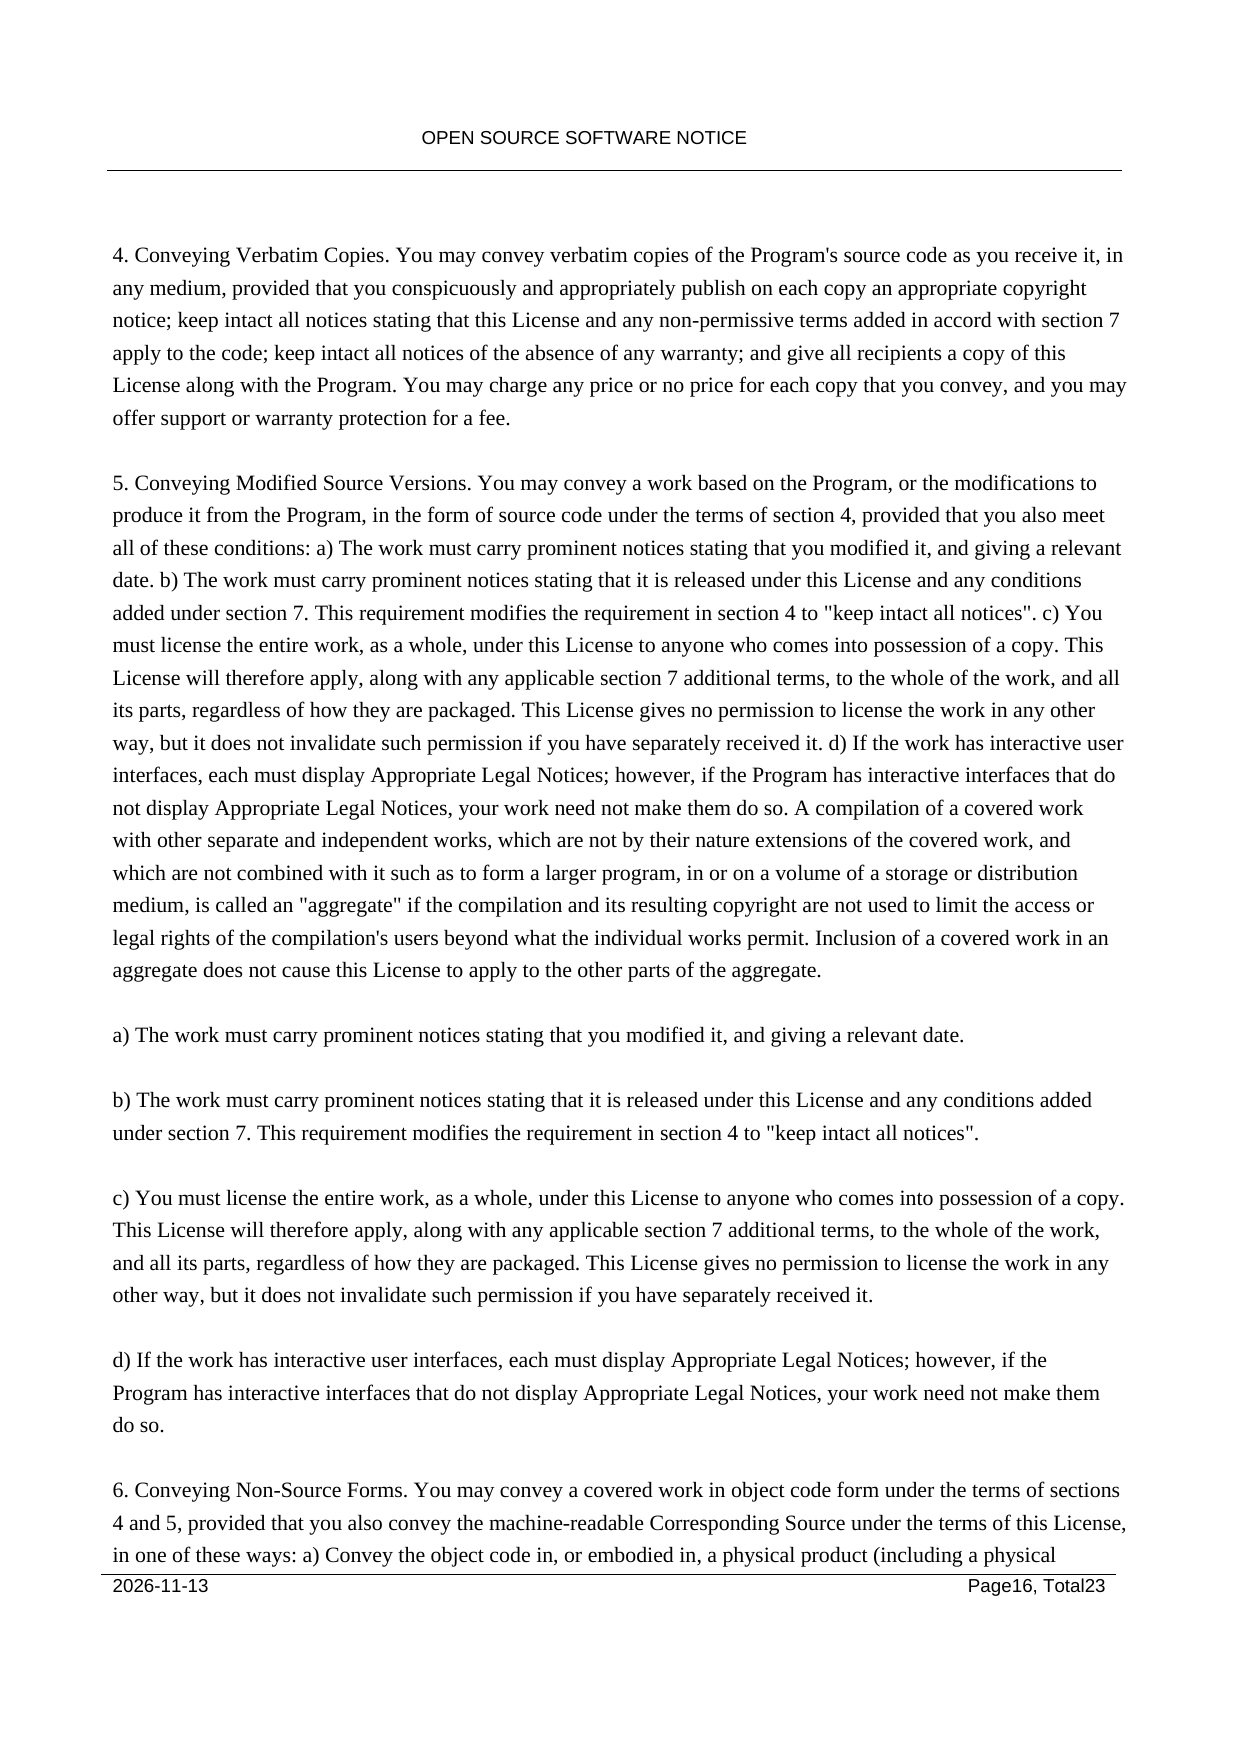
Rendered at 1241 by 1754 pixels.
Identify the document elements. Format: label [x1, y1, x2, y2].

text [112, 206, 1128, 1571]
